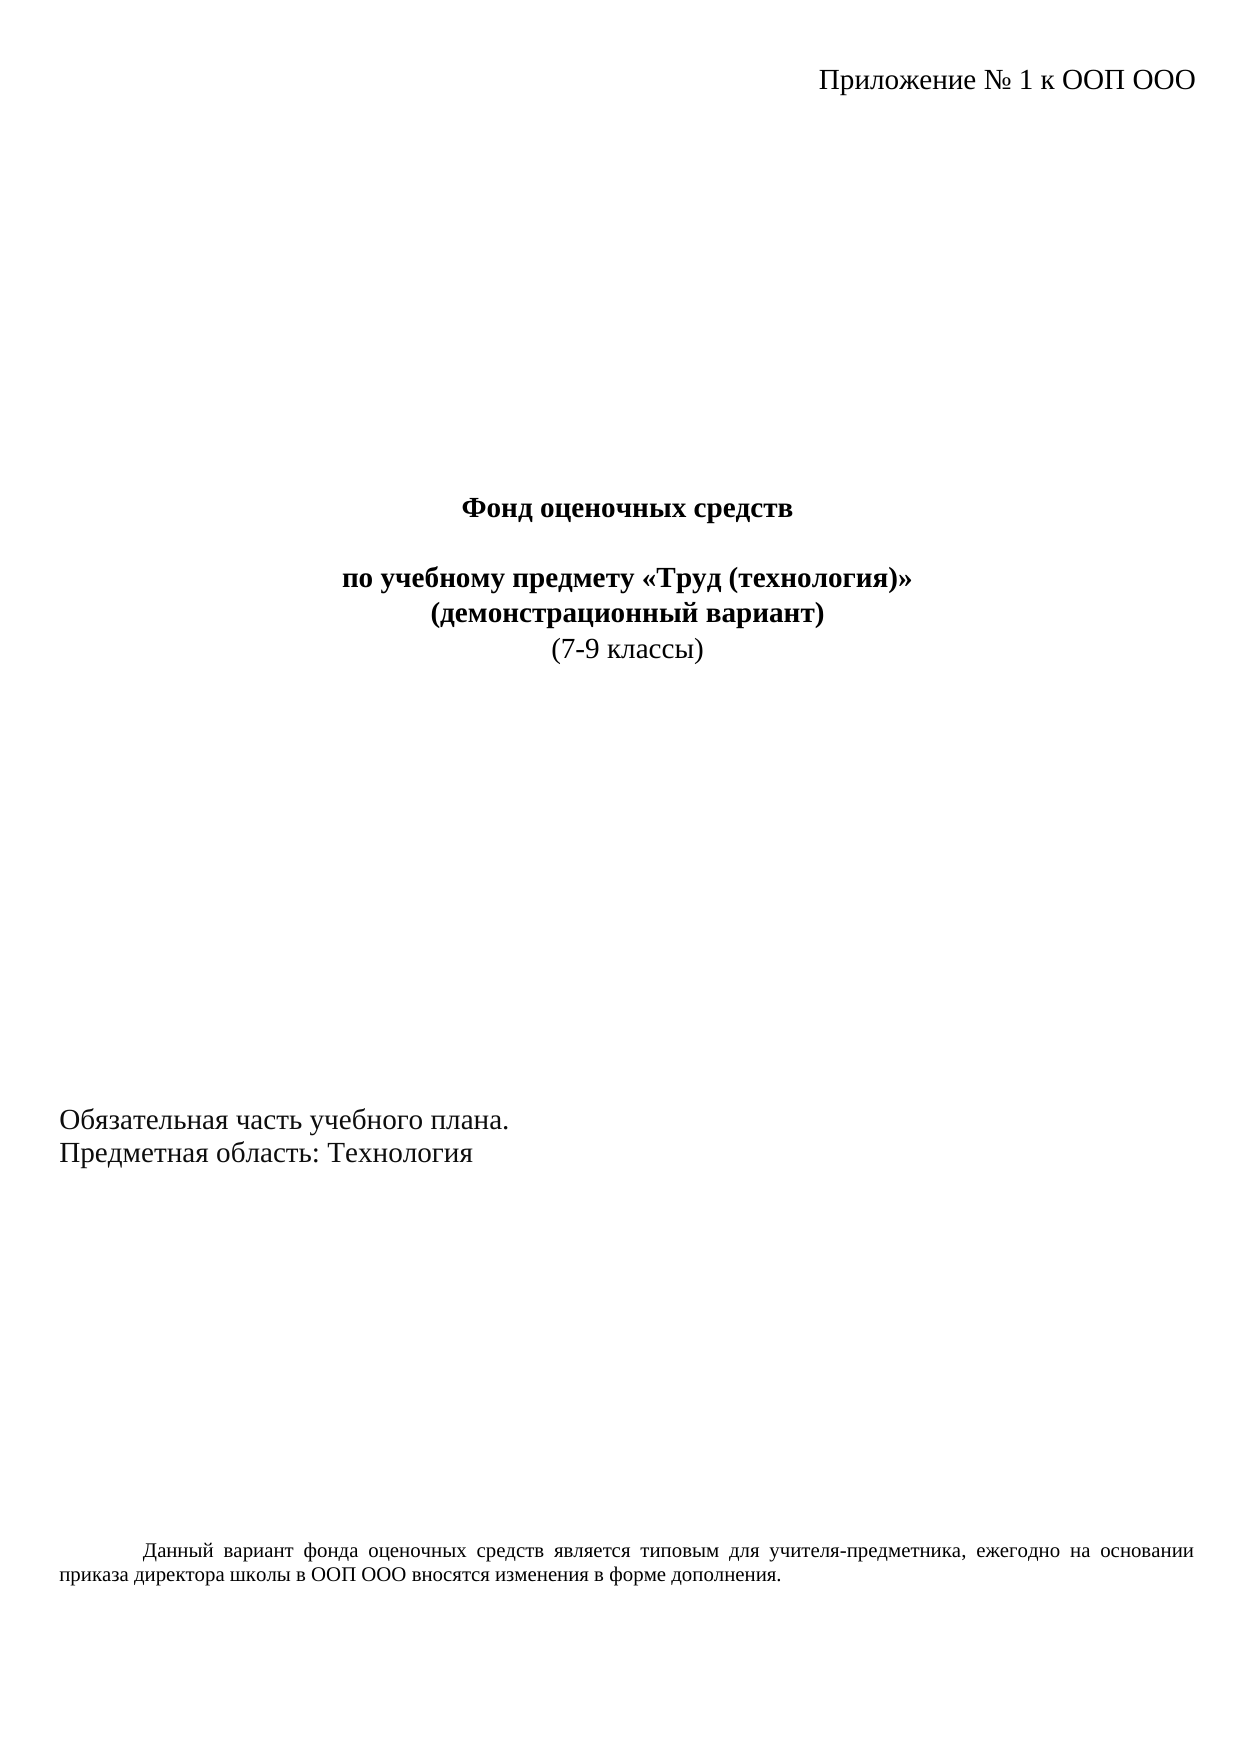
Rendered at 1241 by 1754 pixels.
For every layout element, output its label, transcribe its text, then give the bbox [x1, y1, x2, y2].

text по учебному предмету «Труд (технология)» [59, 560, 1196, 594]
text (демонстрационный вариант) [59, 596, 1196, 629]
text Предметная область: Технология [59, 1136, 1196, 1169]
text Приложение № 1 к ООП ООО [59, 62, 1196, 96]
text Данный вариант фонда оценочных средств является типовым для учителя-предметника, ежегодно на основании приказа директора школы в ООП ООО вносятся изменения в форме дополнения. [59, 1538, 1196, 1586]
text Фонд оценочных средств [59, 490, 1196, 523]
text (7-9 классы) [59, 631, 1196, 664]
text Обязательная часть учебного плана. [59, 1102, 1196, 1136]
